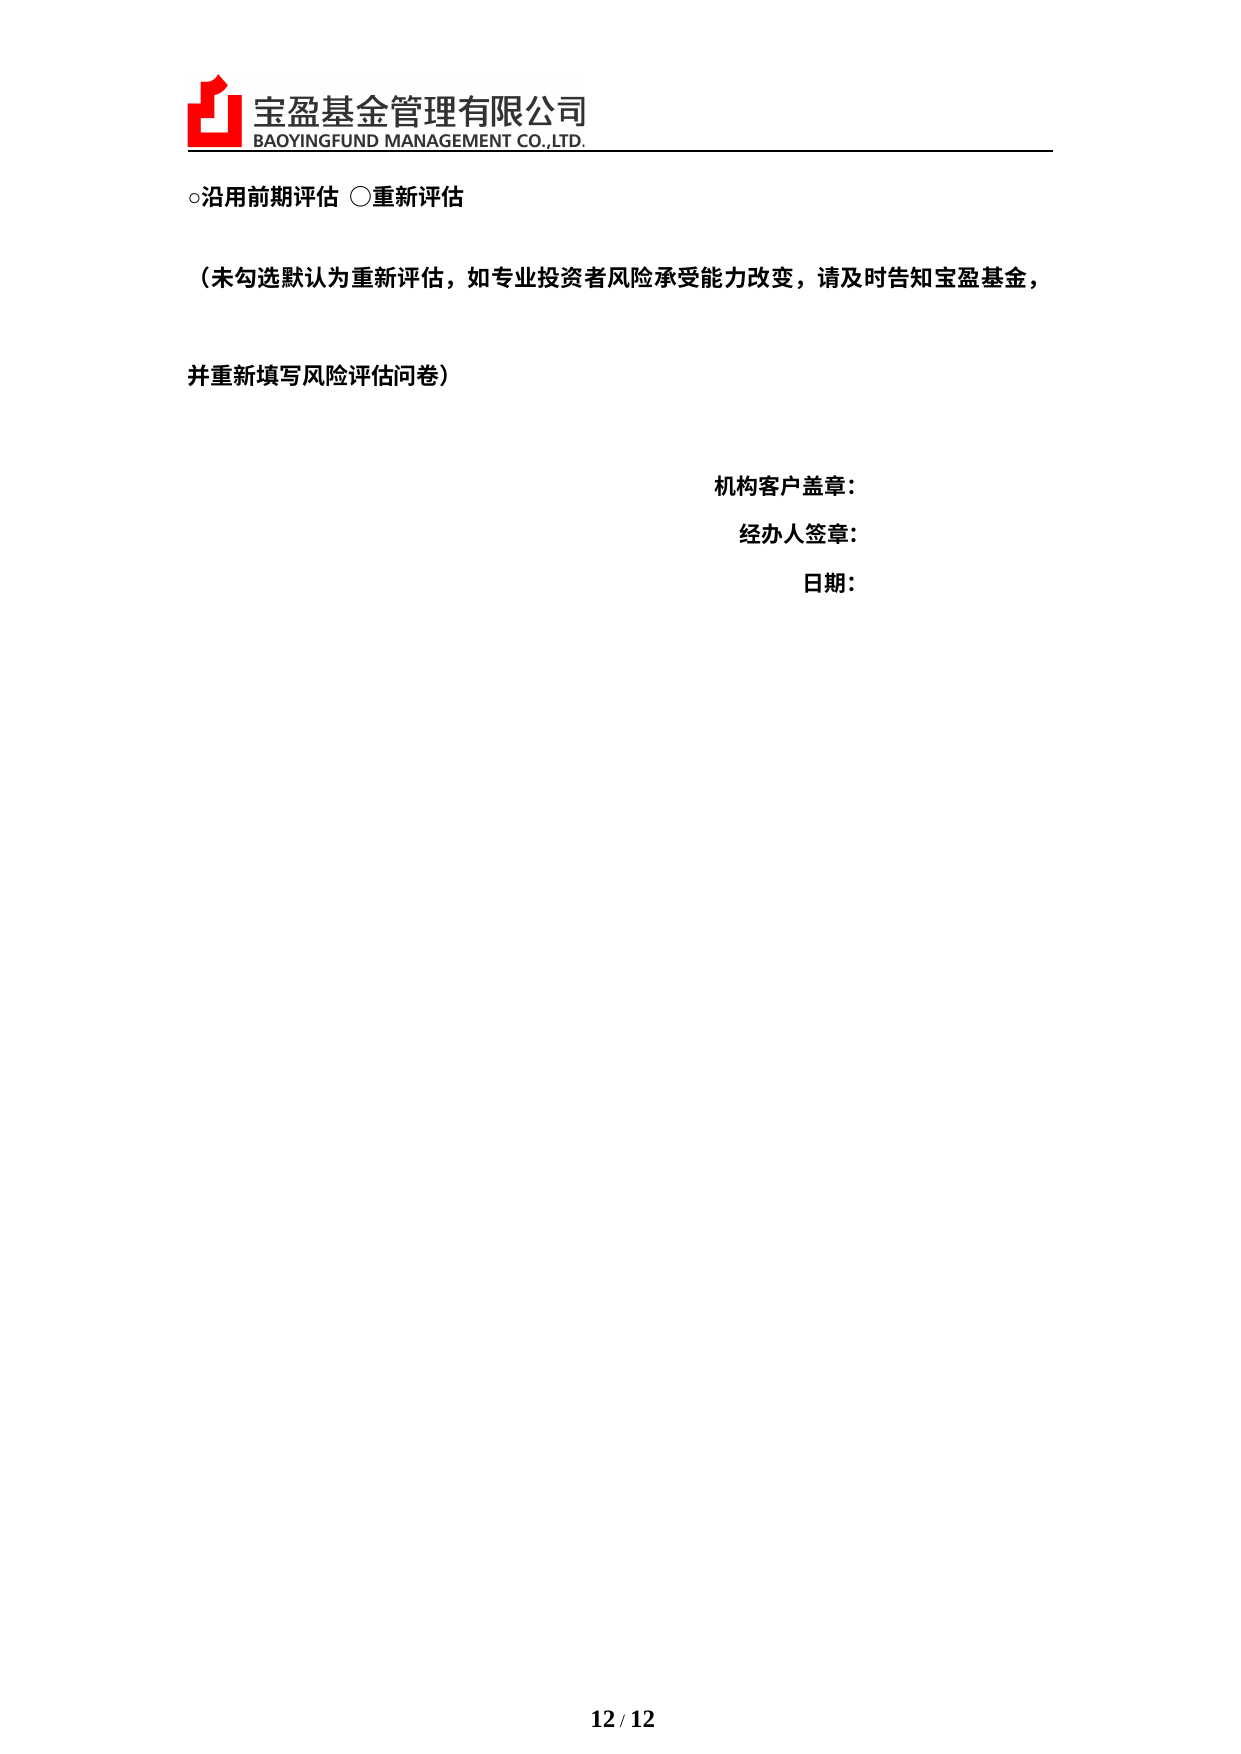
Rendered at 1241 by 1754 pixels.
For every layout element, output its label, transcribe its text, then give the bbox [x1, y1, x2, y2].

text （未勾选默认为重新评估，如专业投资者风险承受能力改变，请及时告知宝盈基金，并重新填写风险评估问卷） [187, 244, 1053, 407]
picture [187, 74, 585, 149]
text 日期： [187, 565, 1053, 598]
text 经办人签章： [187, 517, 1053, 549]
text 机构客户盖章： [187, 468, 1009, 501]
text ○沿用前期评估 ○重新评估 [187, 163, 1053, 228]
